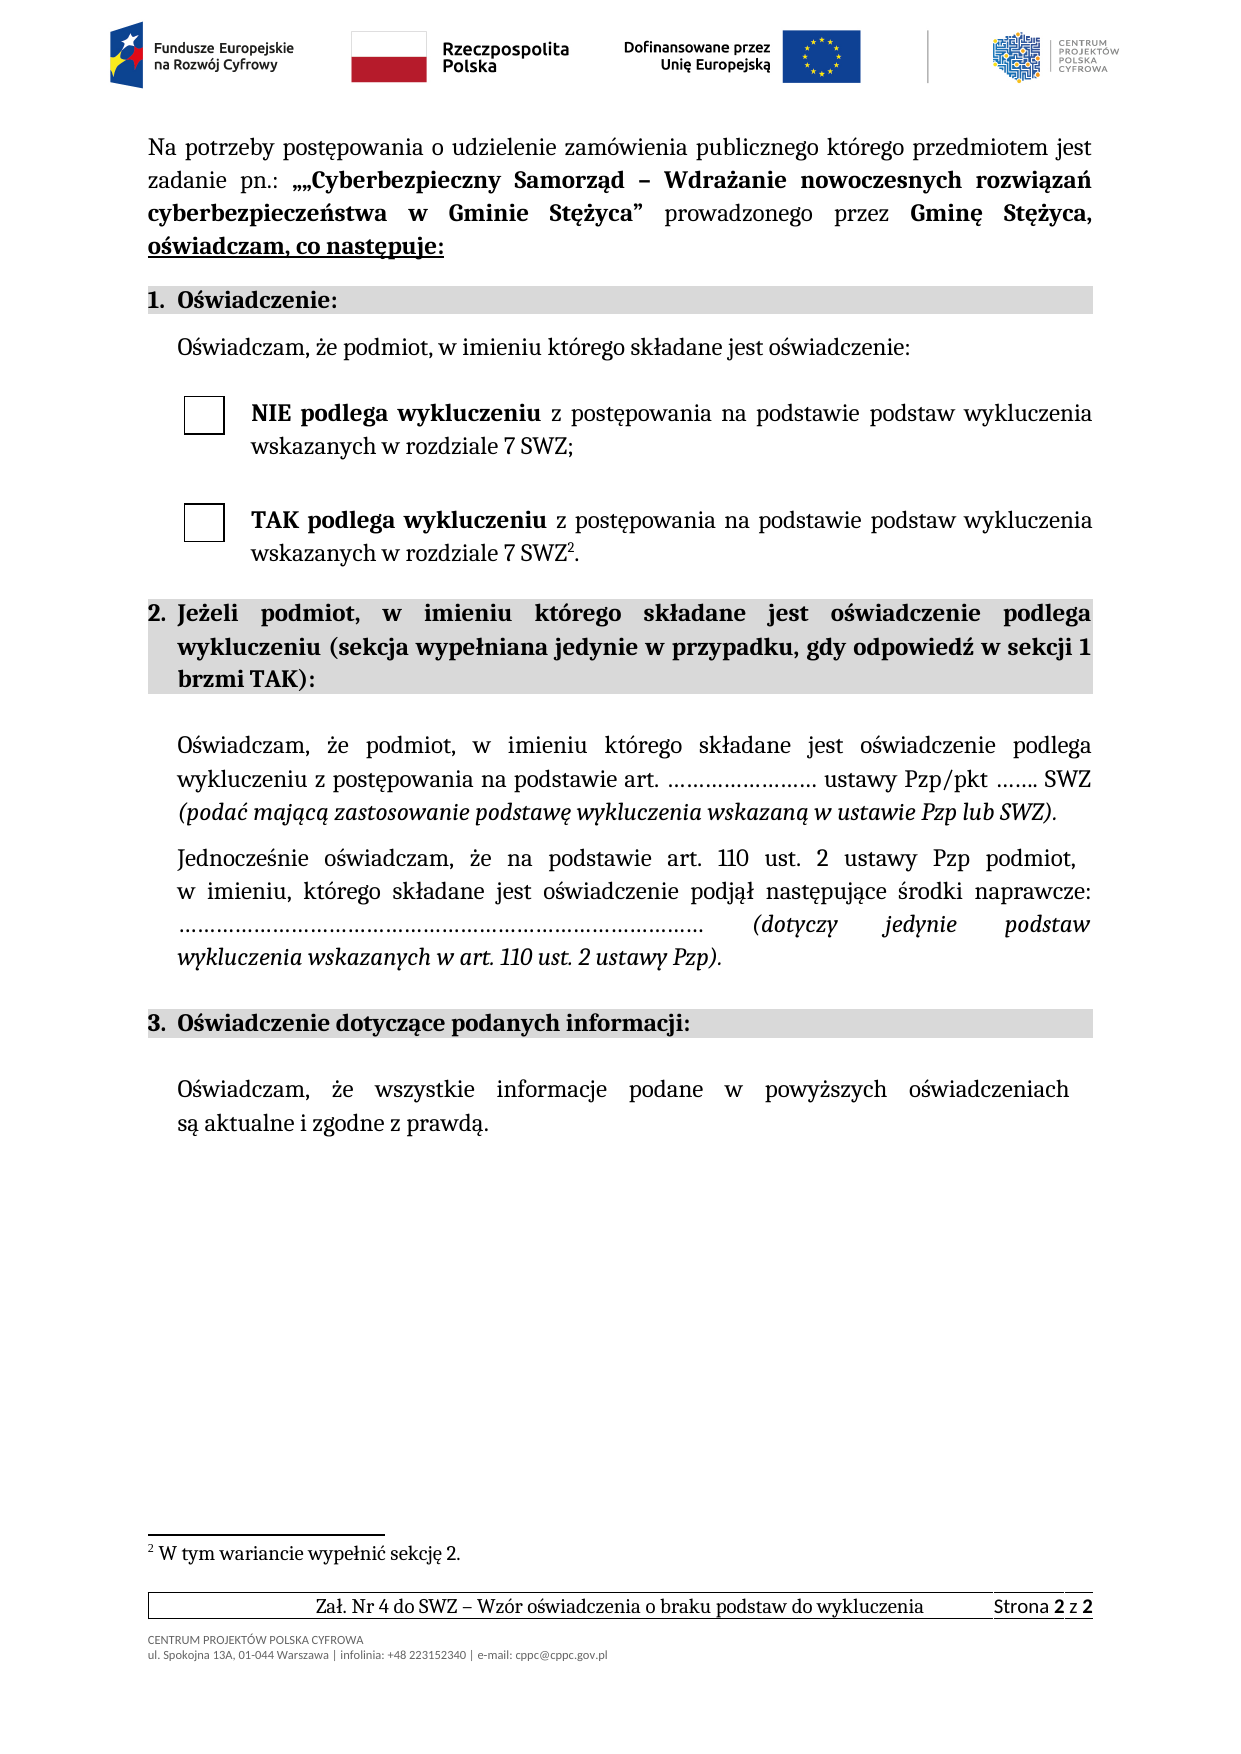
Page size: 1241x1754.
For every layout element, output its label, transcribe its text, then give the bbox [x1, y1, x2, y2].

list Jeżeli podmiot, w imieniu którego składane jest oświadczenie podlega wykluczeniu (sekcja wypełniana jedynie w przypadku, gdy odpowiedź w sekcji 1 brzmi TAK): [148, 599, 1093, 694]
text Oświadczam, że wszystkie informacje podane w powyższych oświadczeniach są aktualne i zgodne z prawdą. [177, 1075, 1093, 1137]
picture [88, 0, 1152, 110]
list Oświadczenie: [148, 286, 1093, 314]
list Oświadczam, że podmiot, w imieniu którego składane jest oświadczenie podlega wykluczeniu z postępowania na podstawie art. …………………… ustawy Pzp/pkt ……. SWZ (podać mającą zastosowanie podstawę wykluczenia wskazaną w ustawie Pzp lub SWZ). [177, 731, 1093, 826]
list Jednocześnie oświadczam, że na podstawie art. 110 ust. 2 ustawy Pzp podmiot, w imieniu, którego składane jest oświadczenie podjął następujące środki naprawcze: ………………………………………………………………………… (dotyczy jedynie podstaw wykluczenia wskazanych w art. 110 ust. 2 ustawy Pzp). [177, 844, 1093, 972]
text Na potrzeby postępowania o udzielenie zamówienia publicznego którego przedmiotem jest zadanie pn.: „„Cyberbezpieczny Samorząd – Wdrażanie nowoczesnych rozwiązań cyberbezpieczeństwa w Gminie Stężyca” prowadzonego przez Gminę Stężyca, oświadczam, co następuje: [148, 133, 1093, 261]
list NIE podlega wykluczeniu z postępowania na podstawie podstaw wykluczenia wskazanych w rozdziale 7 SWZ; [251, 398, 1093, 460]
list Oświadczam, że podmiot, w imieniu którego składane jest oświadczenie: [177, 332, 1093, 361]
list Oświadczenie dotyczące podanych informacji: [148, 1009, 1093, 1038]
list TAK podlega wykluczeniu z postępowania na podstawie podstaw wykluczenia wskazanych w rozdziale 7 SWZ. [251, 506, 1093, 568]
